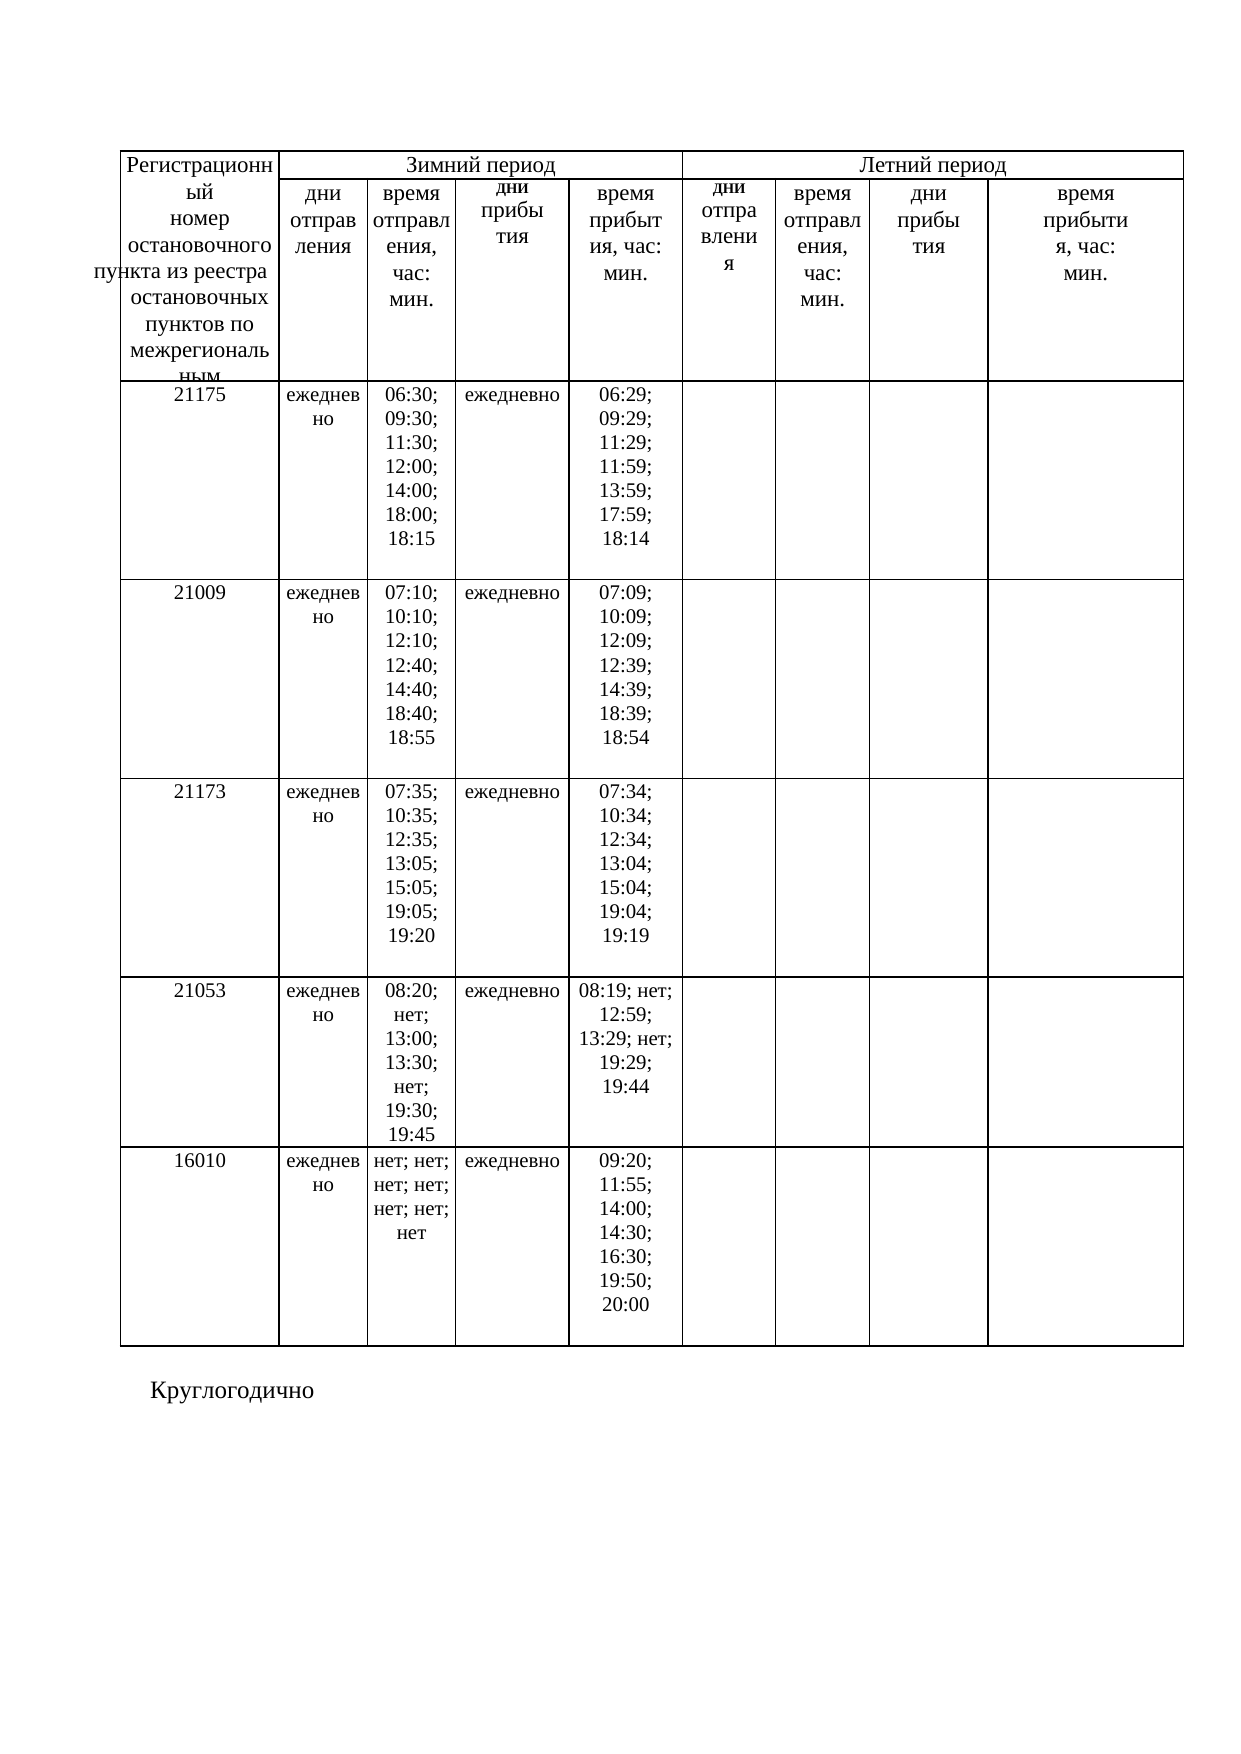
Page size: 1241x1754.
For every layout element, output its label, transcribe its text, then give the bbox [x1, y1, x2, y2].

table_cell ДНИ отпра влени я [683, 180, 775, 380]
table_cell [870, 580, 987, 777]
table_cell 21175 [121, 382, 278, 579]
table_cell [870, 978, 987, 1146]
table_cell 08:20; нет; 13:00; 13:30; нет; 19:30; 19:45 [368, 978, 455, 1146]
table_cell время отправл ения, час: мин. [776, 180, 869, 380]
table_cell время отправл ения, час: мин. [368, 180, 455, 380]
table_cell 09:20; 11:55; 14:00; 14:30; 16:30; 19:50; 20:00 [570, 1148, 682, 1345]
table_cell ежедневно [280, 779, 367, 976]
table_cell 07:34; 10:34; 12:34; 13:04; 15:04; 19:04; 19:19 [570, 779, 682, 976]
table_header Регистрационный номер остановочного пункта из реестра остановочных пунктов по межрегиональным маршрутам регулярных перевозок [121, 152, 278, 380]
table_cell [683, 382, 775, 579]
table_cell [776, 978, 869, 1146]
table_cell [989, 580, 1183, 777]
table_cell ежедневно [456, 580, 568, 777]
table_cell [870, 382, 987, 579]
table_cell ежедневно [456, 382, 568, 579]
table_cell дни отправ ления [280, 180, 367, 380]
table_cell 21173 [121, 779, 278, 976]
table_cell дни прибы тия [870, 180, 987, 380]
table_cell время прибыти я, час: мин. [989, 180, 1183, 380]
table_cell 07:09; 10:09; 12:09; 12:39; 14:39; 18:39; 18:54 [570, 580, 682, 777]
text Круглогодично [150, 1375, 1090, 1404]
table_cell [989, 779, 1183, 976]
table_cell ежедневно [456, 779, 568, 976]
table_cell [683, 1148, 775, 1345]
table_cell 21009 [121, 580, 278, 777]
table_cell ДНИ прибы тия [456, 180, 568, 380]
table_cell 16010 [121, 1148, 278, 1345]
table_cell [870, 779, 987, 976]
table_cell [776, 1148, 869, 1345]
table_cell ежедневно [280, 580, 367, 777]
table_cell 21053 [121, 978, 278, 1146]
table_cell 08:19; нет; 12:59; 13:29; нет; 19:29; 19:44 [570, 978, 682, 1146]
table_cell 07:35; 10:35; 12:35; 13:05; 15:05; 19:05; 19:20 [368, 779, 455, 976]
table_cell [683, 779, 775, 976]
table_cell ежедневно [456, 1148, 568, 1345]
table_cell [989, 382, 1183, 579]
table_cell 06:30; 09:30; 11:30; 12:00; 14:00; 18:00; 18:15 [368, 382, 455, 579]
table_cell [683, 580, 775, 777]
table_cell [989, 1148, 1183, 1345]
table_header Зимний период [280, 152, 682, 178]
table_cell 06:29; 09:29; 11:29; 11:59; 13:59; 17:59; 18:14 [570, 382, 682, 579]
table_cell ежедневно [280, 978, 367, 1146]
table_cell [776, 779, 869, 976]
table_cell 07:10; 10:10; 12:10; 12:40; 14:40; 18:40; 18:55 [368, 580, 455, 777]
table_cell время прибыт ия, час: мин. [570, 180, 682, 380]
table_cell [989, 978, 1183, 1146]
table_cell ежедневно [280, 382, 367, 579]
table_cell ежедневно [280, 1148, 367, 1345]
table_header Летний период [683, 152, 1183, 178]
table_cell нет; нет; нет; нет; нет; нет; нет [368, 1148, 455, 1345]
table_cell ежедневно [456, 978, 568, 1146]
table_cell [776, 580, 869, 777]
table_cell [870, 1148, 987, 1345]
table_cell [776, 382, 869, 579]
table_cell [683, 978, 775, 1146]
